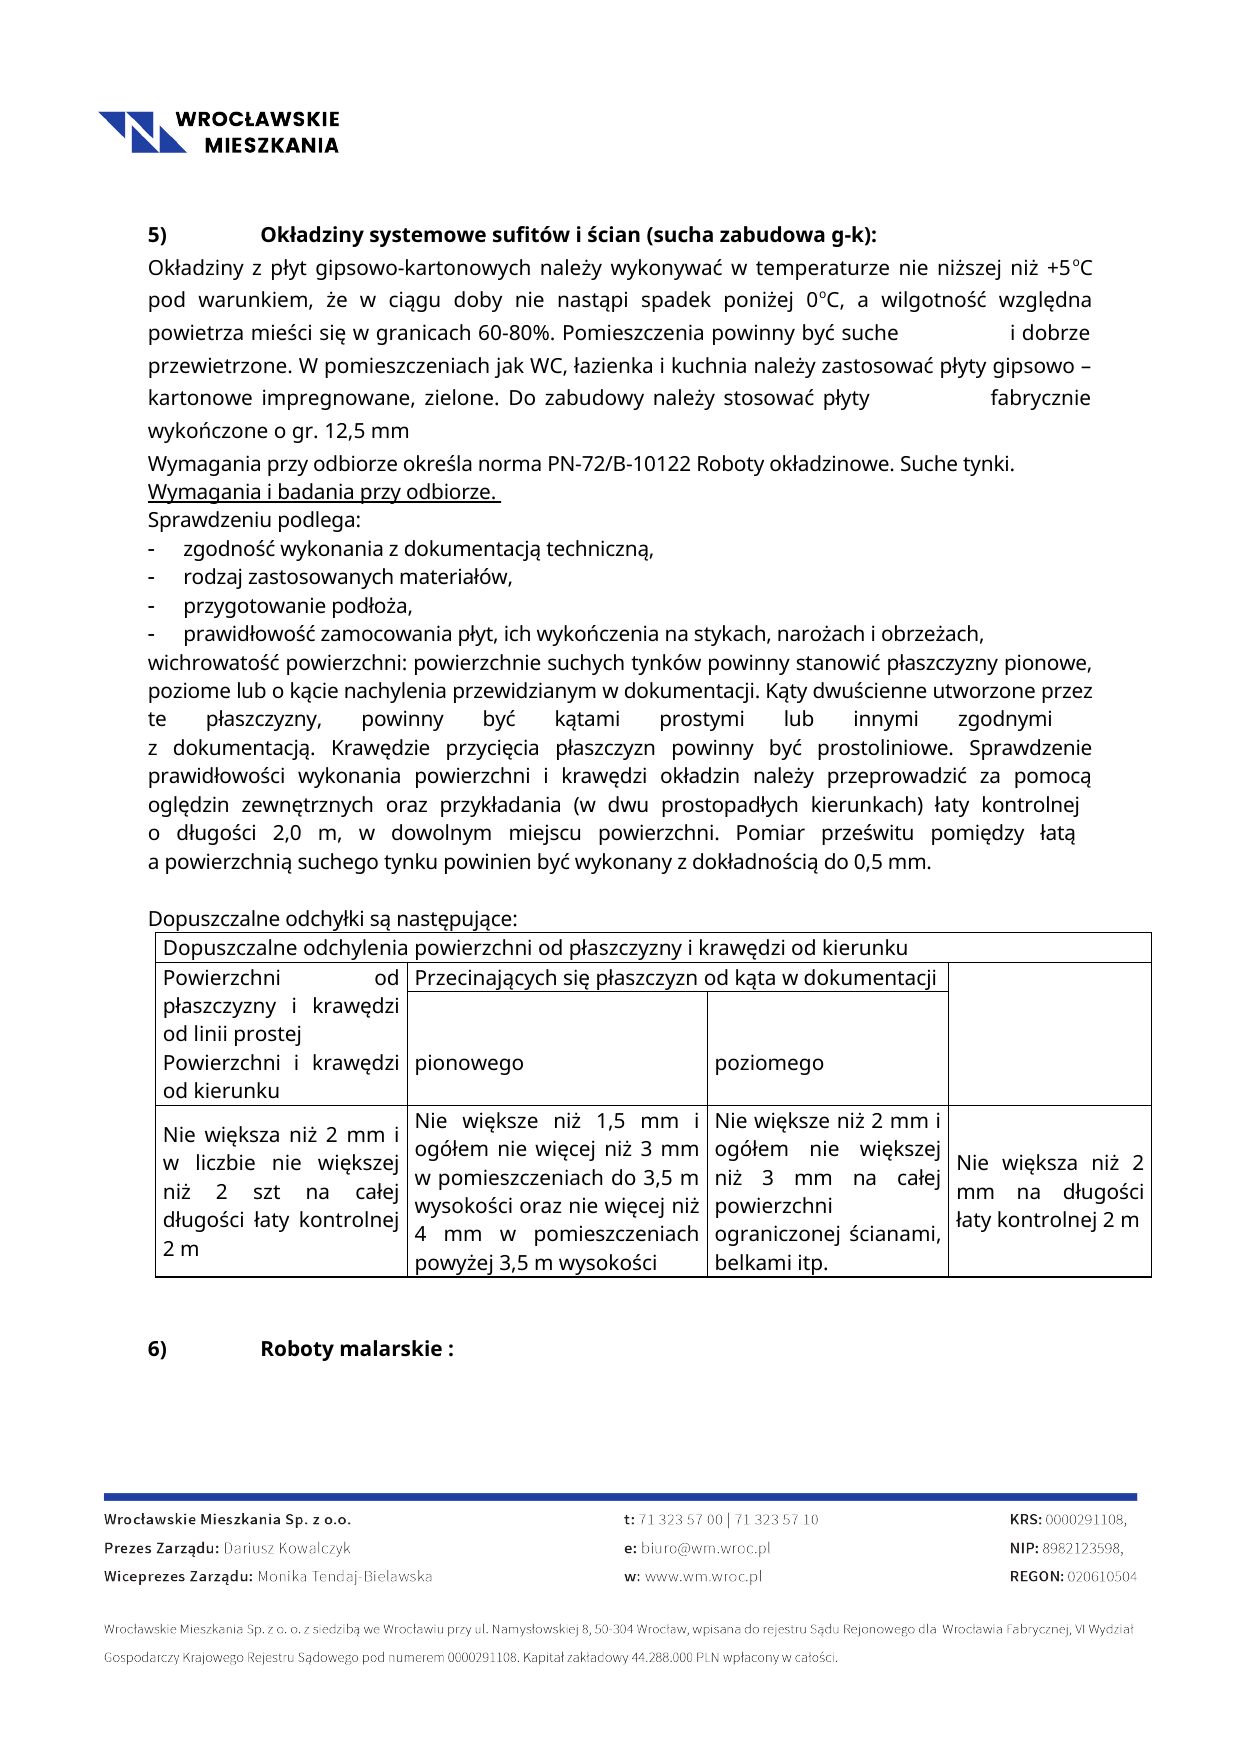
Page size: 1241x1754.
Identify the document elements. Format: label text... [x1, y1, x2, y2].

table_cell Nie większe niż 2 mm i ogółem nie większej niż 3 mm na całej powierzchni ograniczonej ścianami, belkami itp. [708, 1106, 948, 1276]
text Sprawdzeniu podlega: [148, 506, 1093, 534]
table_header Dopuszczalne odchylenia powierzchni od płaszczyzny i krawędzi od kierunku [156, 933, 1151, 962]
list Okładziny systemowe sufitów i ścian (sucha zabudowa g-k): [148, 220, 1093, 249]
table_cell Nie większa niż 2 mm i w liczbie nie większej niż 2 szt na całej długości łaty kontrolnej 2 m [156, 1106, 407, 1276]
text Dopuszczalne odchyłki są następujące: [148, 904, 1093, 932]
list zgodność wykonania z dokumentacją techniczną, [148, 534, 1093, 562]
list prawidłowość zamocowania płyt, ich wykończenia na stykach, narożach i obrzeżach, [148, 619, 1093, 648]
text Wymagania i badania przy odbiorze. [148, 477, 1093, 506]
picture [0, 12, 1241, 1753]
table_cell pionowego [408, 992, 707, 1105]
text Wymagania przy odbiorze określa norma PN-72/B-10122 Roboty okładzinowe. Suche tynki. [148, 449, 1093, 477]
table_cell poziomego [708, 992, 948, 1105]
list rodzaj zastosowanych materiałów, [148, 562, 1093, 591]
table_cell Przecinających się płaszczyzn od kąta w dokumentacji [408, 963, 948, 991]
text Okładziny z płyt gipsowo-kartonowych należy wykonywać w temperaturze nie niższej niż +5oC pod warunkiem, że w ciągu doby nie nastąpi spadek poniżej 0oC, a wilgotność względna powietrza mieści się w granicach 60-80%. Pomieszczenia powinny być suche i dobrze przewietrzone. W pomieszczeniach jak WC, łazienka i kuchnia należy zastosować płyty gipsowo – kartonowe impregnowane, zielone. Do zabudowy należy stosować płyty fabrycznie wykończone o gr. 12,5 mm [148, 253, 1093, 444]
list przygotowanie podłoża, [148, 591, 1093, 619]
text wichrowatość powierzchni: powierzchnie suchych tynków powinny stanowić płaszczyzny pionowe, poziome lub o kącie nachylenia przewidzianym w dokumentacji. Kąty dwuścienne utworzone przez te płaszczyzny, powinny być kątami prostymi lub innymi zgodnymi z dokumentacją. Krawędzie przycięcia płaszczyzn powinny być prostoliniowe. Sprawdzenie prawidłowości wykonania powierzchni i krawędzi okładzin należy przeprowadzić za pomocą oględzin zewnętrznych oraz przykładania (w dwu prostopadłych kierunkach) łaty kontrolnej o długości 2,0 m, w dowolnym miejscu powierzchni. Pomiar prześwitu pomiędzy łatą a powierzchnią suchego tynku powinien być wykonany z dokładnością do 0,5 mm. [148, 648, 1093, 875]
table_cell Nie większa niż 2 mm na długości łaty kontrolnej 2 m [949, 1106, 1151, 1276]
table_cell Powierzchni od płaszczyzny i krawędzi od linii prostej Powierzchni i krawędzi od kierunku [156, 963, 407, 1105]
list Roboty malarskie : [148, 1334, 1093, 1363]
table_cell [949, 963, 1151, 1105]
table_cell Nie większe niż 1,5 mm i ogółem nie więcej niż 3 mm w pomieszczeniach do 3,5 m wysokości oraz nie więcej niż 4 mm w pomieszczeniach powyżej 3,5 m wysokości [408, 1106, 707, 1276]
